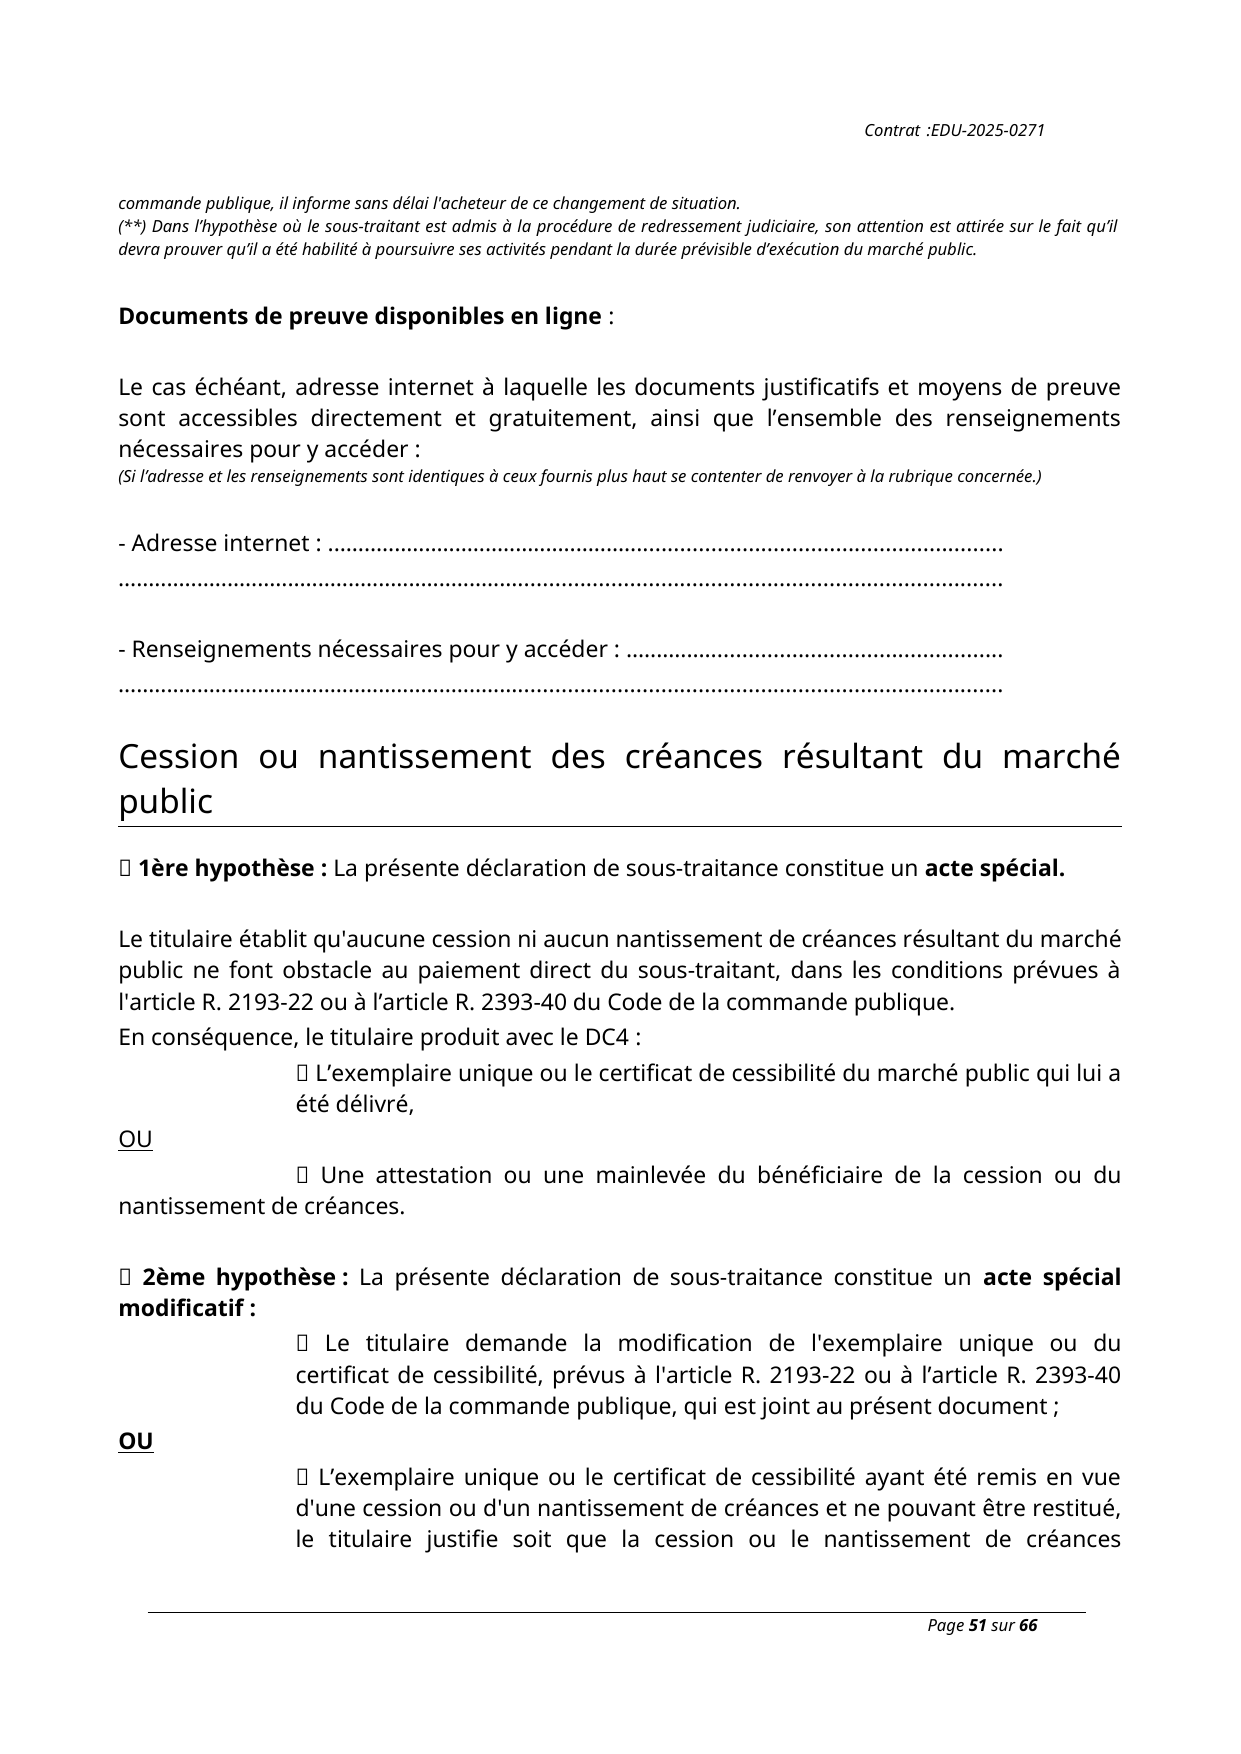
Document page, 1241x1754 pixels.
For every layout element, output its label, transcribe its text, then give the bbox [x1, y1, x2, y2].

text OU [118, 1425, 1122, 1456]
text OU [118, 1123, 1122, 1154]
text (**) Dans l’hypothèse où le sous-traitant est admis à la procédure de redressement judiciaire, son attention est attirée sur le fait qu’il devra prouver qu’il a été habilité à poursuivre ses activités pendant la durée prévisible d’exécution du marché public. [118, 215, 1122, 260]
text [118, 192, 1122, 215]
text (Si l’adresse et les renseignements sont identiques à ceux fournis plus haut se contenter de renvoyer à la rubrique concernée.) [118, 464, 1122, 487]
text  Le titulaire demande la modification de l'exemplaire unique ou du certificat de cessibilité, prévus à l'article R. 2193-22 ou à l’article R. 2393-40 du Code de la commande publique, qui est joint au présent document ; [118, 1327, 1122, 1421]
text Cession ou nantissement des créances résultant du marché public [118, 733, 1122, 826]
text  1ère hypothèse : La présente déclaration de sous-traitance constitue un acte spécial. [118, 852, 1122, 883]
text Le cas échéant, adresse internet à laquelle les documents justificatifs et moyens de preuve sont accessibles directement et gratuitement, ainsi que l’ensemble des renseignements nécessaires pour y accéder : [118, 371, 1122, 464]
text Le titulaire établit qu'aucune cession ni aucun nantissement de créances résultant du marché public ne font obstacle au paiement direct du sous-traitant, dans les conditions prévues à l'article R. 2193-22 ou à l’article R. 2393-40 du Code de la commande publique. [118, 923, 1122, 1017]
text Documents de preuve disponibles en ligne : [118, 300, 1122, 331]
text En conséquence, le titulaire produit avec le DC4 : [118, 1021, 1122, 1052]
text  2ème hypothèse : La présente déclaration de sous-traitance constitue un acte spécial modificatif : [118, 1261, 1122, 1323]
text  Une attestation ou une mainlevée du bénéficiaire de la cession ou du nantissement de créances. [118, 1158, 1122, 1221]
text  L’exemplaire unique ou le certificat de cessibilité du marché public qui lui a été délivré, [118, 1056, 1122, 1119]
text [118, 1461, 1122, 1554]
text - Renseignements nécessaires pour y accéder : [118, 633, 1122, 664]
text - Adresse internet : [118, 527, 1122, 558]
